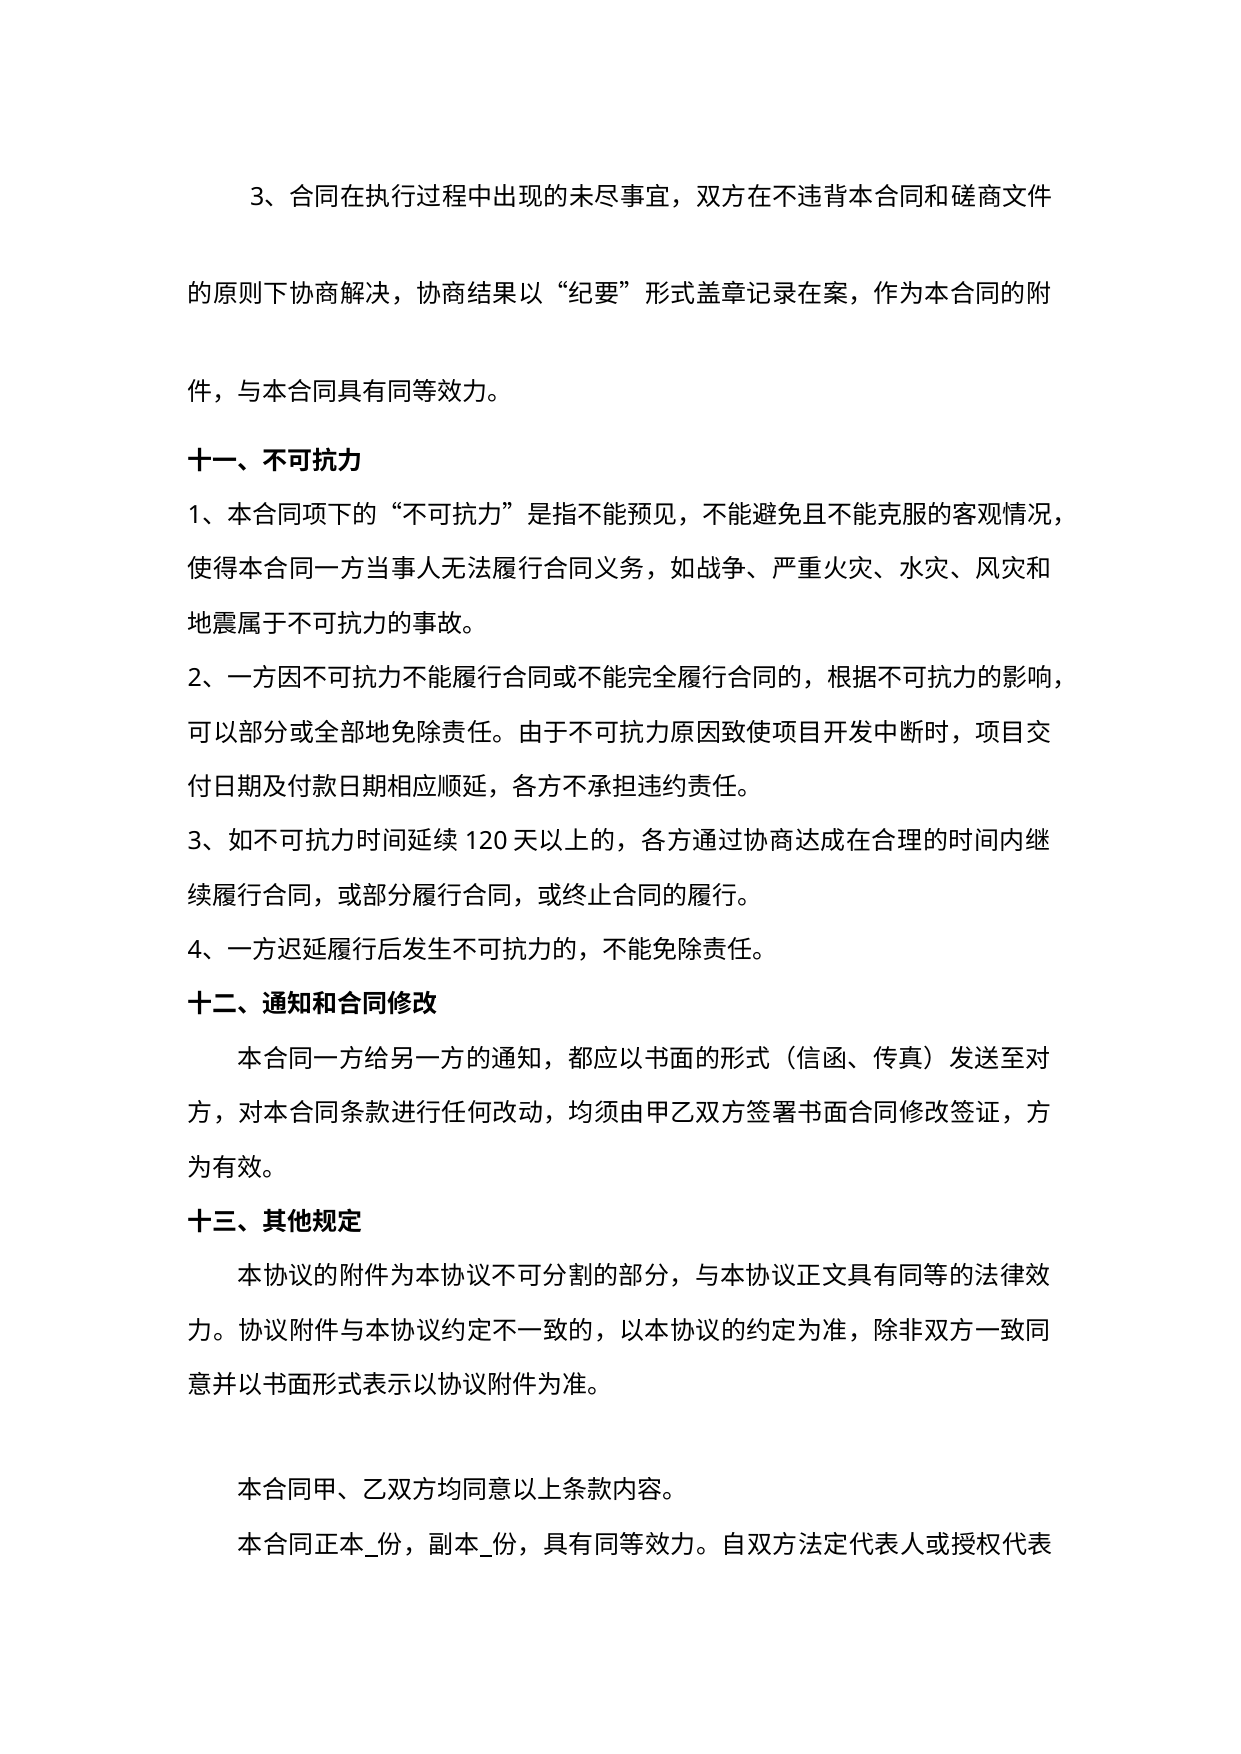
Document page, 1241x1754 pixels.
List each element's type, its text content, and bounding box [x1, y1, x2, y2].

text 2、一方因不可抗力不能履行合同或不能完全履行合同的，根据不可抗力的影响，可以部分或全部地免除责任。由于不可抗力原因致使项目开发中断时，项目交付日期及付款日期相应顺延，各方不承担违约责任。 [187, 658, 1053, 803]
text 1、本合同项下的“不可抗力”是指不能预见，不能避免且不能克服的客观情况，使得本合同一方当事人无法履行合同义务，如战争、严重火灾、水灾、风灾和地震属于不可抗力的事故。 [187, 494, 1053, 639]
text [187, 1524, 1053, 1561]
text 本合同甲、乙双方均同意以上条款内容。 [187, 1470, 1053, 1506]
text 十三、其他规定 [187, 1201, 1053, 1238]
list 合同在执行过程中出现的未尽事宜，双方在不违背本合同和磋商文件的原则下协商解决，协商结果以“纪要”形式盖章记录在案，作为本合同的附件，与本合同具有同等效力。 [187, 162, 1053, 422]
text 本协议的附件为本协议不可分割的部分，与本协议正文具有同等的法律效力。协议附件与本协议约定不一致的，以本协议的约定为准，除非双方一致同意并以书面形式表示以协议附件为准。 [187, 1256, 1053, 1401]
text 十二、通知和合同修改 [187, 984, 1053, 1020]
text 十一、不可抗力 [187, 440, 1053, 476]
text 4、一方迟延履行后发生不可抗力的，不能免除责任。 [187, 929, 1053, 966]
text 3、如不可抗力时间延续120天以上的，各方通过协商达成在合理的时间内继续履行合同，或部分履行合同，或终止合同的履行。 [187, 821, 1053, 911]
text 本合同一方给另一方的通知，都应以书面的形式（信函、传真）发送至对方，对本合同条款进行任何改动，均须由甲乙双方签署书面合同修改签证，方为有效。 [187, 1038, 1053, 1183]
